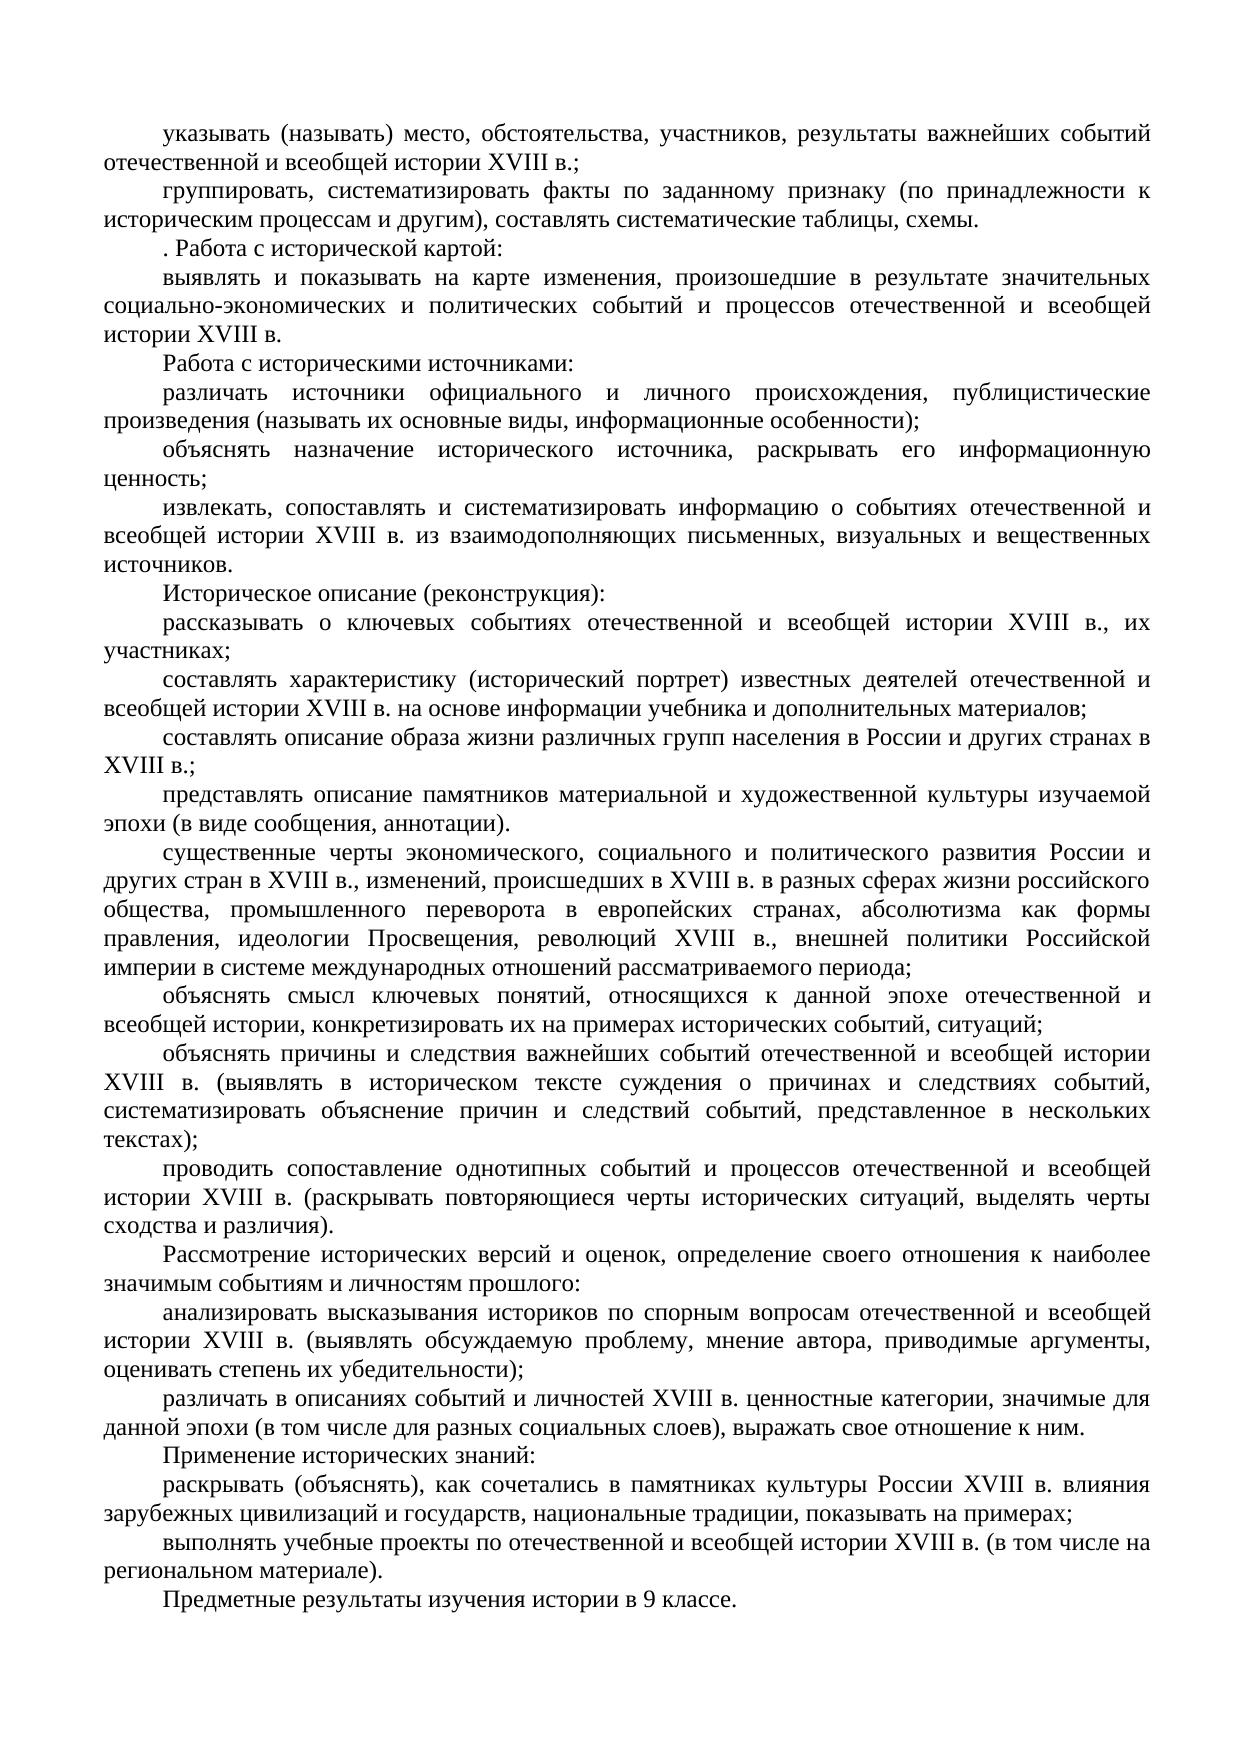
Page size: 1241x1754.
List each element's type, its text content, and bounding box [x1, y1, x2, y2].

text Предметные результаты изучения истории в 9 классе. [103, 1584, 1152, 1613]
text анализировать высказывания историков по спорным вопросам отечественной и всеобщей истории XVIII в. (выявлять обсуждаемую проблему, мнение автора, приводимые аргументы, оценивать степень их убедительности); [103, 1297, 1152, 1383]
text извлекать, сопоставлять и систематизировать информацию о событиях отечественной и всеобщей истории XVIII в. из взаимодополняющих письменных, визуальных и вещественных источников. [103, 492, 1152, 578]
text объяснять назначение исторического источника, раскрывать его информационную ценность; [103, 434, 1152, 492]
text выполнять учебные проекты по отечественной и всеобщей истории XVIII в. (в том числе на региональном материале). [103, 1527, 1152, 1584]
text проводить сопоставление однотипных событий и процессов отечественной и всеобщей истории XVIII в. (раскрывать повторяющиеся черты исторических ситуаций, выделять черты сходства и различия). [103, 1153, 1152, 1239]
text представлять описание памятников материальной и художественной культуры изучаемой эпохи (в виде сообщения, аннотации). [103, 779, 1152, 837]
text различать источники официального и личного происхождения, публицистические произведения (называть их основные виды, информационные особенности); [103, 377, 1152, 434]
text . Работа с исторической картой: [103, 233, 1152, 262]
text рассказывать о ключевых событиях отечественной и всеобщей истории XVIII в., их участниках; [103, 607, 1152, 664]
text указывать (называть) место, обстоятельства, участников, результаты важнейших событий отечественной и всеобщей истории XVIII в.; [103, 118, 1152, 176]
text группировать, систематизировать факты по заданному признаку (по принадлежности к историческим процессам и другим), составлять систематические таблицы, схемы. [103, 176, 1152, 233]
text объяснять смысл ключевых понятий, относящихся к данной эпохе отечественной и всеобщей истории, конкретизировать их на примерах исторических событий, ситуаций; [103, 981, 1152, 1038]
text существенные черты экономического, социального и политического развития России и других стран в XVIII в., изменений, происшедших в XVIII в. в разных сферах жизни российского общества, промышленного переворота в европейских странах, абсолютизма как формы правления, идеологии Просвещения, революций XVIII в., внешней политики Российской империи в системе международных отношений рассматриваемого периода; [103, 837, 1152, 981]
text различать в описаниях событий и личностей XVIII в. ценностные категории, значимые для данной эпохи (в том числе для разных социальных слоев), выражать свое отношение к ним. [103, 1383, 1152, 1441]
text выявлять и показывать на карте изменения, произошедшие в результате значительных социально-экономических и политических событий и процессов отечественной и всеобщей истории XVIII в. [103, 262, 1152, 348]
text Историческое описание (реконструкция): [103, 578, 1152, 607]
text составлять характеристику (исторический портрет) известных деятелей отечественной и всеобщей истории XVIII в. на основе информации учебника и дополнительных материалов; [103, 664, 1152, 722]
text Применение исторических знаний: [103, 1441, 1152, 1469]
text раскрывать (объяснять), как сочетались в памятниках культуры России XVIII в. влияния зарубежных цивилизаций и государств, национальные традиции, показывать на примерах; [103, 1469, 1152, 1527]
text Работа с историческими источниками: [103, 348, 1152, 377]
text объяснять причины и следствия важнейших событий отечественной и всеобщей истории XVIII в. (выявлять в историческом тексте суждения о причинах и следствиях событий, систематизировать объяснение причин и следствий событий, представленное в нескольких текстах); [103, 1038, 1152, 1153]
text Рассмотрение исторических версий и оценок, определение своего отношения к наиболее значимым событиям и личностям прошлого: [103, 1239, 1152, 1297]
text составлять описание образа жизни различных групп населения в России и других странах в XVIII в.; [103, 722, 1152, 779]
